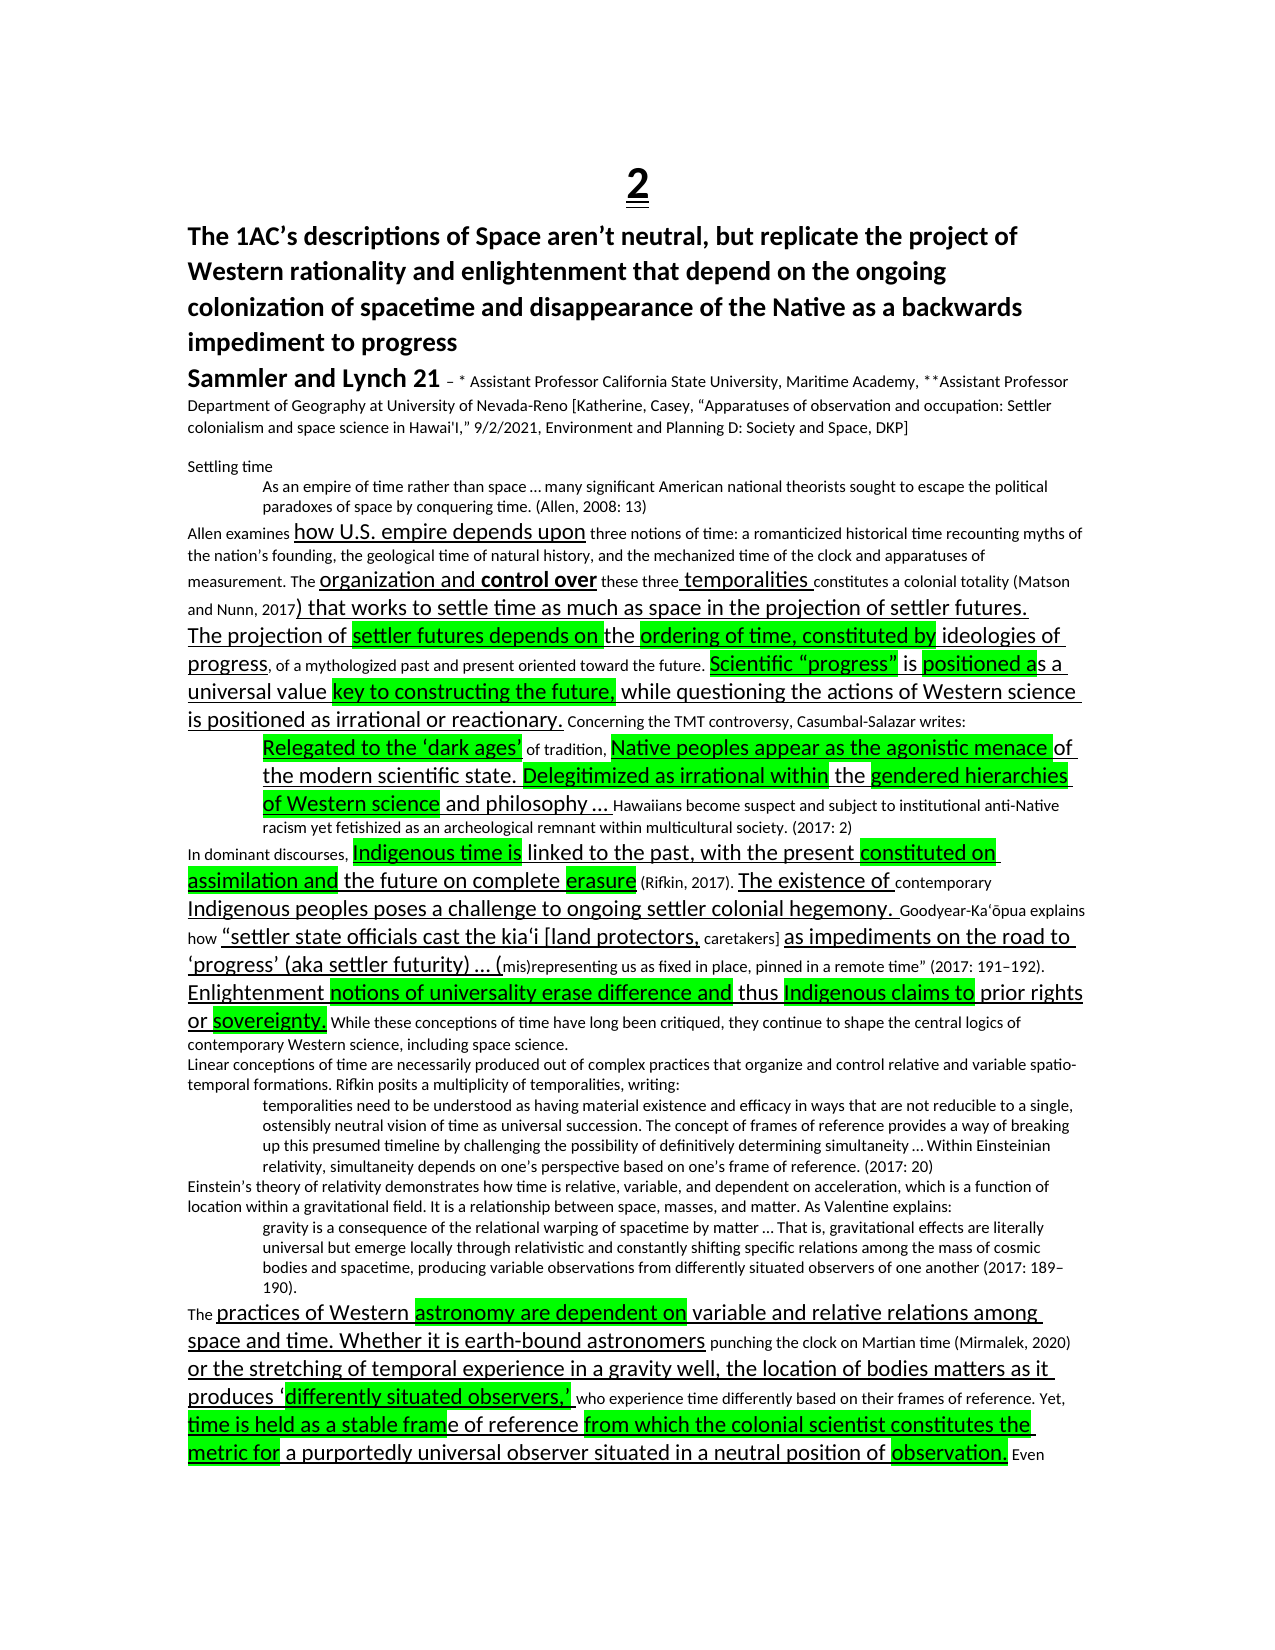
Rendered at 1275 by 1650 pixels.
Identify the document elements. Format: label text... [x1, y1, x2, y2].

text The projection of settler futures depends on the ordering of time, constituted by ideologies of progress, of a mythologized past and present oriented toward the future. Scientific “progress” is positioned as a universal value key to constructing the future, while questioning the actions of Western science is positioned as irrational or reactionary. Concerning the TMT controversy, Casumbal-Salazar writes: [187, 621, 1087, 733]
subtitle 2 [187, 154, 1087, 210]
text Sammler and Lynch 21 – * Assistant Professor California State University, Maritime Academy, **Assistant Professor Department of Geography at University of Nevada-Reno [Katherine, Casey, “Apparatuses of observation and occupation: Settler colonialism and space science in Hawai'I,” 9/2/2021, Environment and Planning D: Society and Space, DKP] [187, 361, 1087, 438]
text In dominant discourses, Indigenous time is linked to the past, with the present constituted on assimilation and the future on complete erasure (Rifkin, 2017). The existence of contemporary Indigenous peoples poses a challenge to ongoing settler colonial hegemony. Goodyear-Ka‘ōpua explains how “settler state officials cast the kiaʻi [land protectors, caretakers] as impediments on the road to ‘progress’ (aka settler futurity) … (mis)representing us as fixed in place, pinned in a remote time” (2017: 191–192). Enlightenment notions of universality erase difference and thus Indigenous claims to prior rights or sovereignty. While these conceptions of time have long been critiqued, they continue to shape the central logics of contemporary Western science, including space science. [187, 838, 1087, 1054]
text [187, 1298, 1087, 1466]
text Allen examines how U.S. empire depends upon three notions of time: a romanticized historical time recounting myths of the nation’s founding, the geological time of natural history, and the mechanized time of the clock and apparatuses of measurement. The organization and control over these three temporalities constitutes a colonial totality (Matson and Nunn, 2017) that works to settle time as much as space in the projection of settler futures. [187, 517, 1087, 621]
text Settling time [187, 456, 1087, 476]
text As an empire of time rather than space … many significant American national theorists sought to escape the political paradoxes of space by conquering time. (Allen, 2008: 13) [262, 476, 1087, 517]
text Linear conceptions of time are necessarily produced out of complex practices that organize and control relative and variable spatio-temporal formations. Rifkin posits a multiplicity of temporalities, writing: [187, 1054, 1087, 1095]
subtitle The 1AC’s descriptions of Space aren’t neutral, but replicate the project of Western rationality and enlightenment that depend on the ongoing colonization of spacetime and disappearance of the Native as a backwards impediment to progress [187, 219, 1087, 358]
text Relegated to the ‘dark ages’ of tradition, Native peoples appear as the agonistic menace of the modern scientific state. Delegitimized as irrational within the gendered hierarchies of Western science and philosophy … Hawaiians become suspect and subject to institutional anti-Native racism yet fetishized as an archeological remnant within multicultural society. (2017: 2) [262, 733, 1087, 838]
text Einstein’s theory of relativity demonstrates how time is relative, variable, and dependent on acceleration, which is a function of location within a gravitational field. It is a relationship between space, masses, and matter. As Valentine explains: [187, 1176, 1087, 1217]
text temporalities need to be understood as having material existence and efficacy in ways that are not reducible to a single, ostensibly neutral vision of time as universal succession. The concept of frames of reference provides a way of breaking up this presumed timeline by challenging the possibility of definitively determining simultaneity … Within Einsteinian relativity, simultaneity depends on one’s perspective based on one’s frame of reference. (2017: 20) [262, 1095, 1087, 1176]
text gravity is a consequence of the relational warping of spacetime by matter … That is, gravitational effects are literally universal but emerge locally through relativistic and constantly shifting specific relations among the mass of cosmic bodies and spacetime, producing variable observations from differently situated observers of one another (2017: 189–190). [262, 1217, 1087, 1298]
